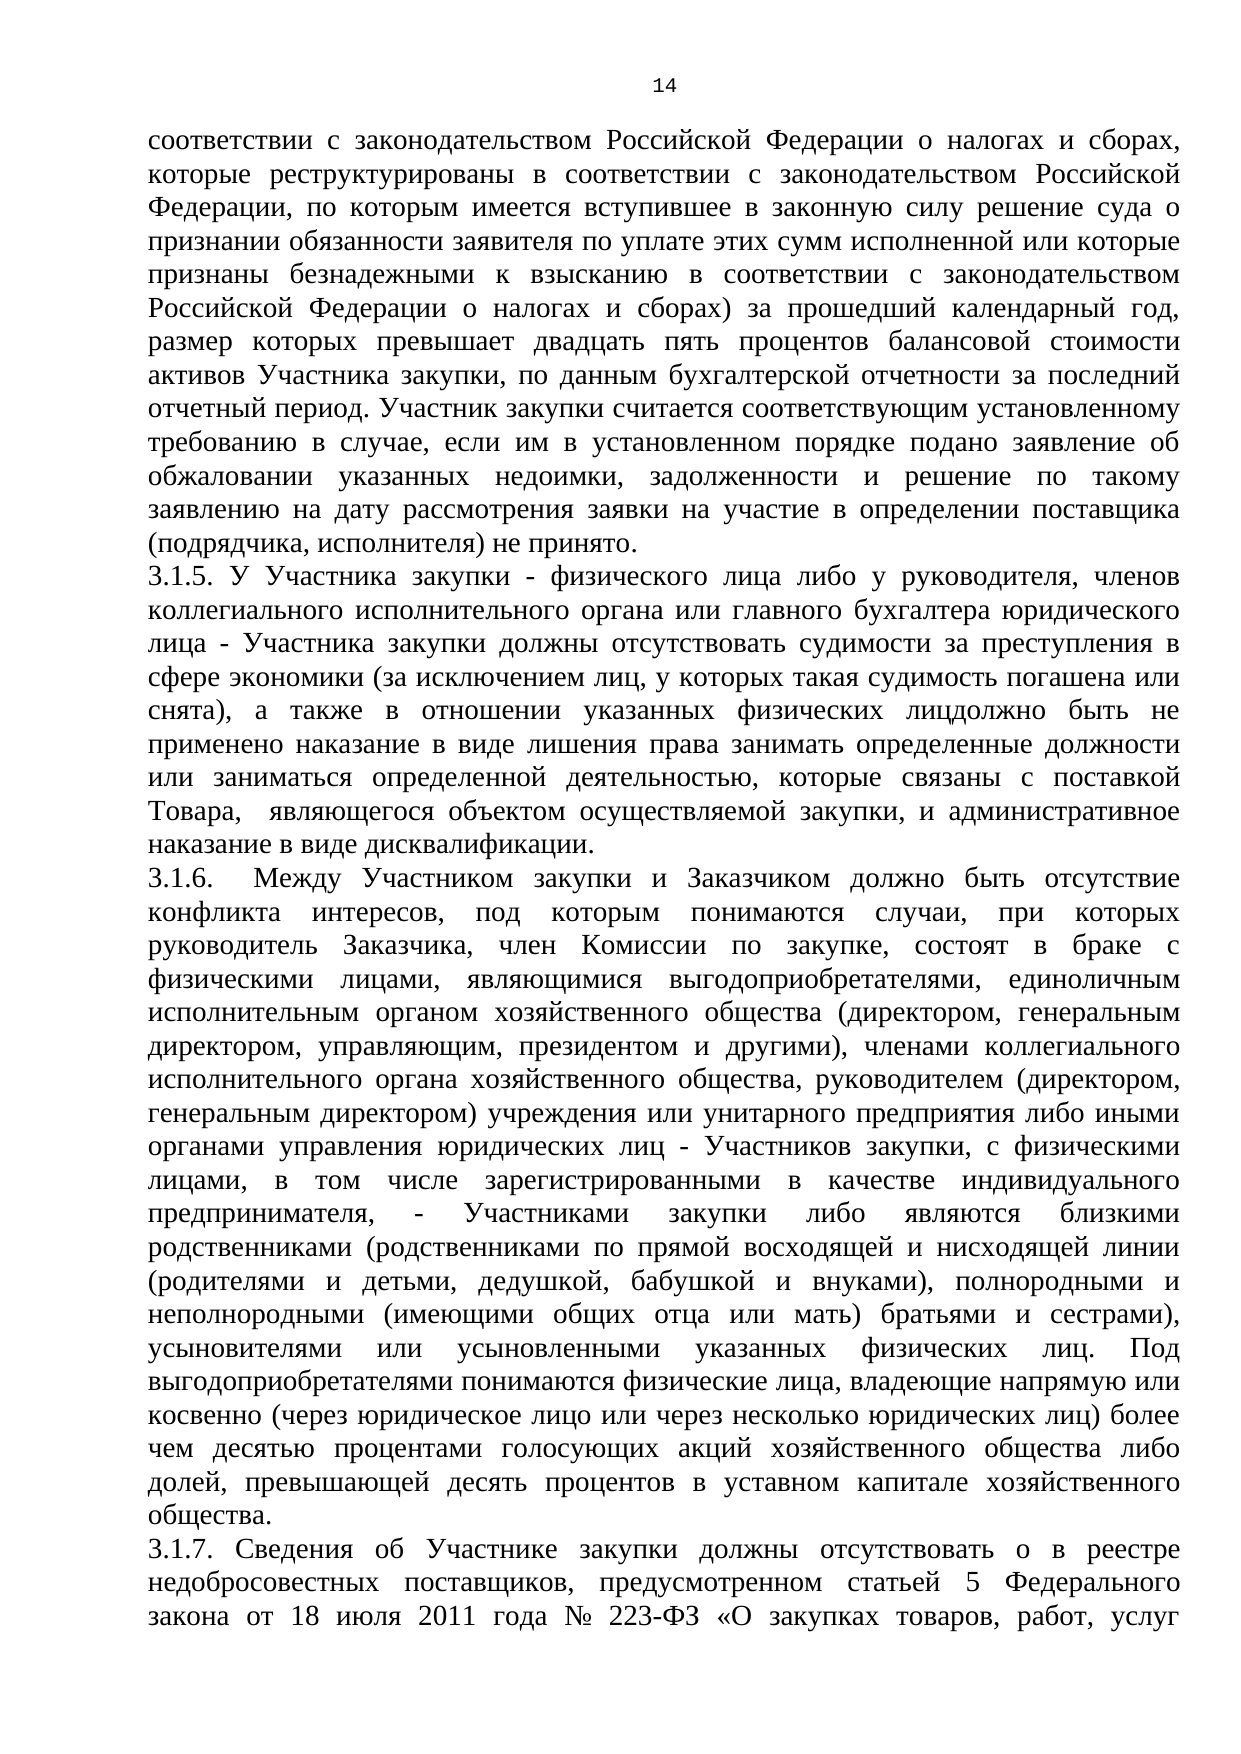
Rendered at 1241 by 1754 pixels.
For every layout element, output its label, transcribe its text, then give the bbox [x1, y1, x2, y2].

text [148, 122, 1181, 558]
text 3.1.5. У Участника закупки - физического лица либо у руководителя, членов коллегиального исполнительного органа или главного бухгалтера юридического лица - Участника закупки должны отсутствовать судимости за преступления в сфере экономики (за исключением лиц, у которых такая судимость погашена или снята), а также в отношении указанных физических лицдолжно быть не применено наказание в виде лишения права занимать определенные должности или заниматься определенной деятельностью, которые связаны с поставкой Товара, являющегося объектом осуществляемой закупки, и административное наказание в виде дисквалификации. [148, 558, 1181, 860]
text 3.1.6. Между Участником закупки и Заказчиком должно быть отсутствие конфликта интересов, под которым понимаются случаи, при которых руководитель Заказчика, член Комиссии по закупке, состоят в браке с физическими лицами, являющимися выгодоприобретателями, единоличным исполнительным органом хозяйственного общества (директором, генеральным директором, управляющим, президентом и другими), членами коллегиального исполнительного органа хозяйственного общества, руководителем (директором, генеральным директором) учреждения или унитарного предприятия либо иными органами управления юридических лиц - Участников закупки, с физическими лицами, в том числе зарегистрированными в качестве индивидуального предпринимателя, - Участниками закупки либо являются близкими родственниками (родственниками по прямой восходящей и нисходящей линии (родителями и детьми, дедушкой, бабушкой и внуками), полнородными и неполнородными (имеющими общих отца или мать) братьями и сестрами), усыновителями или усыновленными указанных физических лиц. Под выгодоприобретателями понимаются физические лица, владеющие напрямую или косвенно (через юридическое лицо или через несколько юридических лиц) более чем десятью процентами голосующих акций хозяйственного общества либо долей, превышающей десять процентов в уставном капитале хозяйственного общества. [148, 860, 1181, 1531]
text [148, 1531, 1181, 1632]
